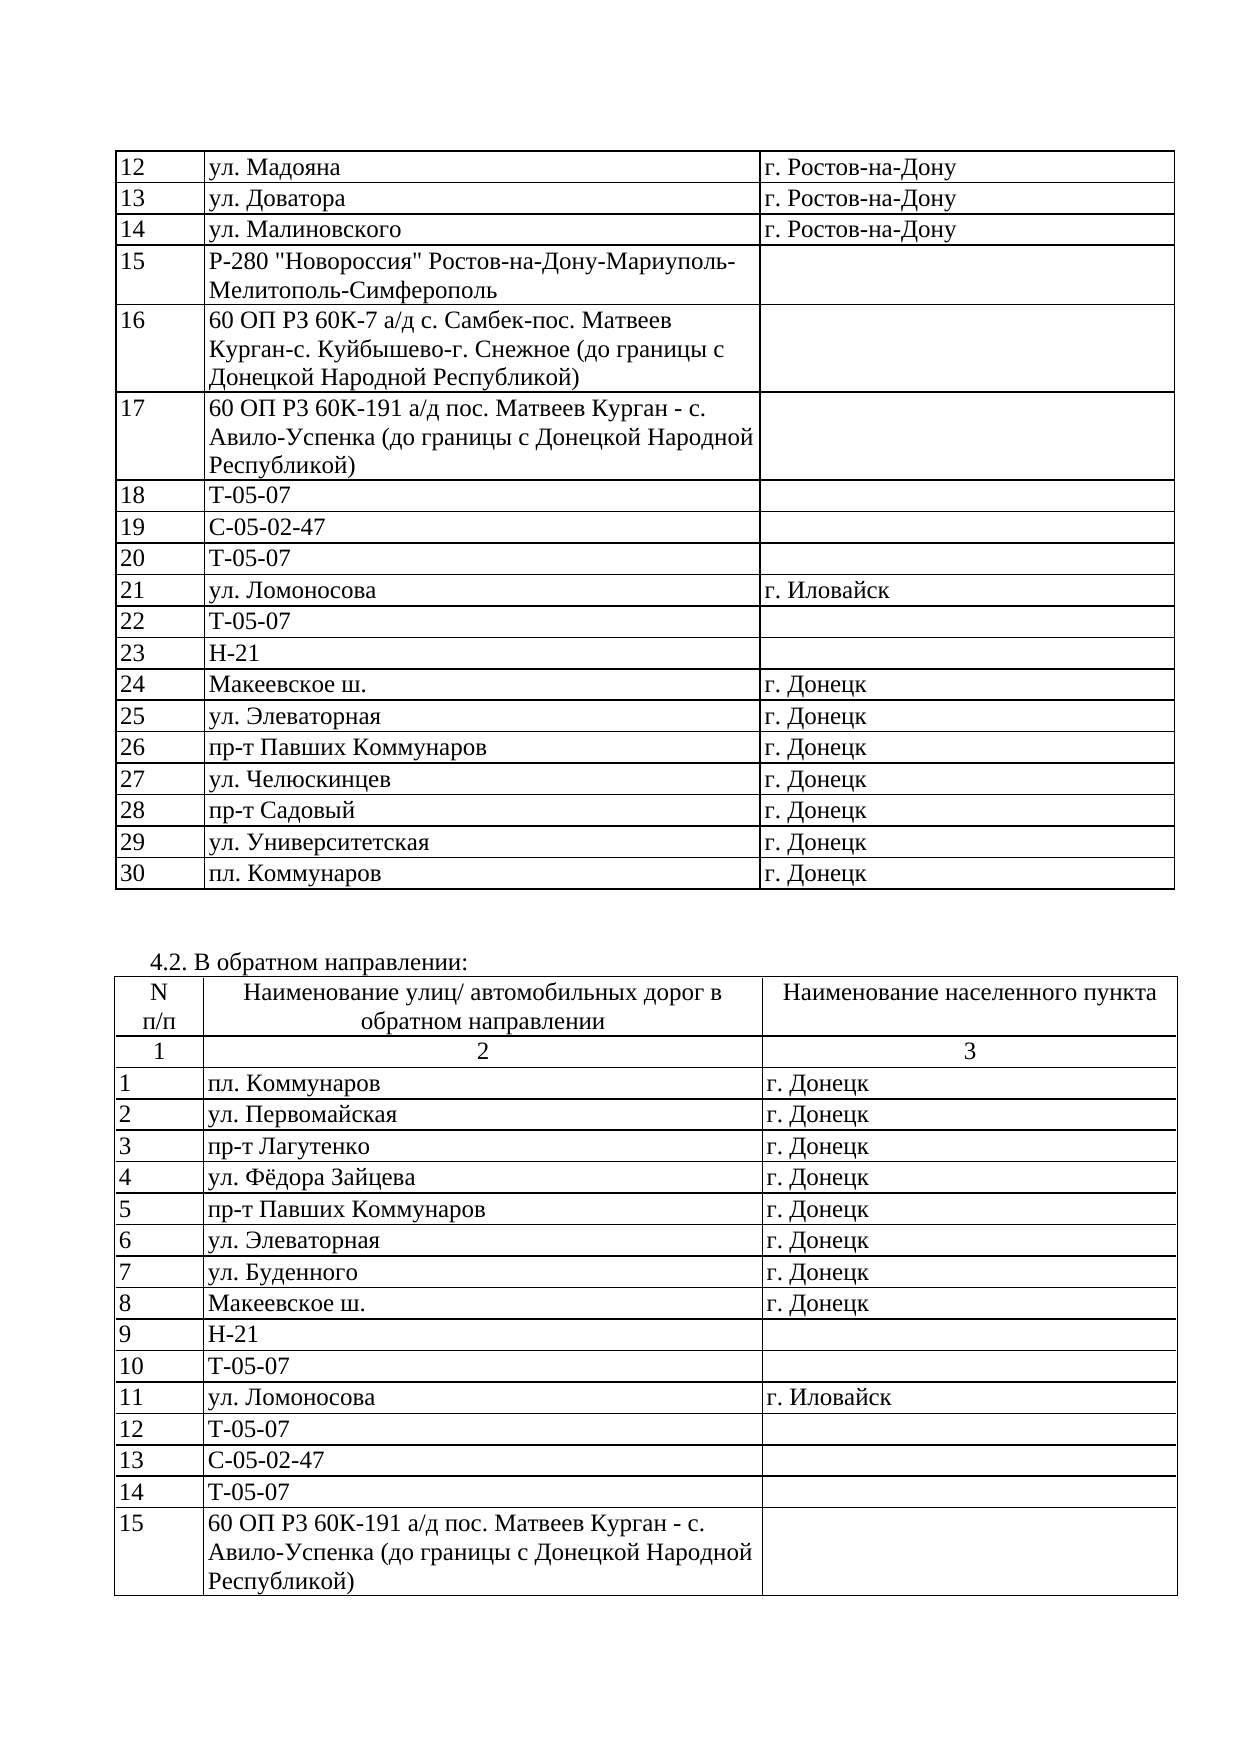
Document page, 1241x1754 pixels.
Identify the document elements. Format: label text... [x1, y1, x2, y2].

table_cell [761, 544, 1174, 573]
table_cell [763, 1475, 1177, 1507]
table_cell 60 ОП Р3 60К-191 а/д пос. Матвеев Курган - с. Авило-Успенка (до границы с Донецкой Народной Республикой) [205, 393, 759, 479]
table_cell 3 [115, 1130, 203, 1161]
table_cell 11 [115, 1382, 203, 1412]
table_cell г. Донецк [761, 670, 1174, 699]
table_header Наименование улиц/ автомобильных дорог в обратном направлении [204, 977, 762, 1035]
table_cell 5 [115, 1193, 203, 1224]
table_cell [763, 1444, 1177, 1475]
table_header N п/п [115, 977, 203, 1035]
table_cell 19 [117, 512, 204, 542]
table_cell [761, 305, 1174, 391]
table_cell 21 [117, 575, 204, 605]
table_cell Т-05-07 [205, 544, 759, 573]
table_cell 28 [117, 795, 204, 825]
table_cell ул. Доватора [205, 183, 759, 213]
table_cell ул. Ломоносова [205, 575, 759, 605]
table_cell 26 [117, 732, 204, 762]
table_cell ул. Элеваторная [204, 1225, 762, 1255]
table_cell 1 [115, 1036, 203, 1066]
table_cell 16 [117, 305, 204, 391]
table_cell г. Иловайск [763, 1381, 1177, 1412]
table_cell ул. Малиновского [205, 215, 759, 244]
table_cell 20 [117, 544, 204, 573]
table_cell г. Ростов-на-Дону [761, 183, 1174, 213]
table_cell 3 [763, 1035, 1177, 1066]
table_cell [761, 607, 1174, 636]
table_cell [761, 246, 1174, 303]
table_cell С-05-02-47 [205, 512, 759, 542]
table_cell г. Донецк [761, 732, 1174, 762]
table_cell 13 [115, 1445, 203, 1475]
table_cell 12 [115, 1414, 203, 1444]
table_cell 1 [115, 1068, 203, 1098]
table_cell г. Донецк [761, 827, 1174, 857]
table_cell 15 [115, 1508, 203, 1594]
table_cell [761, 393, 1174, 479]
table_cell 23 [117, 638, 204, 668]
table_cell 29 [117, 827, 204, 857]
table_cell 2 [115, 1099, 203, 1129]
table_header Наименование населенного пункта [763, 977, 1177, 1035]
table_cell 15 [117, 246, 204, 303]
table_cell ул. Элеваторная [205, 701, 759, 731]
table_cell [763, 1350, 1177, 1381]
table_cell г. Донецк [763, 1192, 1177, 1224]
table_cell [761, 481, 1174, 511]
table_cell г. Донецк [761, 858, 1174, 888]
table_cell Макеевское ш. [204, 1288, 762, 1318]
table_cell г. Донецк [763, 1161, 1177, 1192]
table_cell пр-т Лагутенко [204, 1131, 762, 1161]
table_cell ул. Мадояна [205, 152, 759, 181]
table_cell Т-05-07 [205, 607, 759, 636]
text 4.2. В обратном направлении: [150, 947, 1090, 976]
table_cell 18 [117, 481, 204, 511]
table_cell г. Ростов-на-Дону [761, 215, 1174, 244]
table_cell г. Иловайск [761, 575, 1174, 605]
table_cell ул. Университетская [205, 827, 759, 857]
table_cell Н-21 [204, 1320, 762, 1349]
table_cell 7 [115, 1256, 203, 1287]
table_cell Р-280 "Новороссия" Ростов-на-Дону-Мариуполь-Мелитополь-Симферополь [205, 246, 759, 303]
table_cell Т-05-07 [204, 1477, 762, 1507]
table_cell г. Донецк [763, 1098, 1177, 1129]
table_cell [763, 1507, 1177, 1594]
table_cell г. Ростов-на-Дону [761, 152, 1174, 181]
table_cell 25 [117, 701, 204, 731]
table_cell пл. Коммунаров [205, 858, 759, 888]
table_cell 14 [117, 215, 204, 244]
table_cell г. Донецк [763, 1255, 1177, 1287]
table_cell г. Донецк [763, 1224, 1177, 1255]
table_cell 22 [117, 607, 204, 636]
table_cell 14 [115, 1476, 203, 1507]
table_cell [763, 1318, 1177, 1349]
table_cell 17 [117, 393, 204, 479]
table_cell 12 [117, 152, 204, 181]
table_cell 13 [117, 183, 204, 213]
table_cell 9 [115, 1319, 203, 1349]
table_cell Т-05-07 [204, 1414, 762, 1444]
table_cell 6 [115, 1225, 203, 1255]
table_cell ул. Фёдора Зайцева [204, 1162, 762, 1192]
table_cell г. Донецк [761, 701, 1174, 731]
table_cell пл. Коммунаров [204, 1068, 762, 1098]
table_cell ул. Первомайская [204, 1100, 762, 1129]
table_cell 30 [117, 858, 204, 888]
table_cell 60 ОП Р3 60К-191 а/д пос. Матвеев Курган - с. Авило-Успенка (до границы с Донецкой Народной Республикой) [204, 1508, 762, 1594]
table_cell [761, 638, 1174, 668]
table_cell ул. Ломоносова [204, 1383, 762, 1412]
table_cell Т-05-07 [205, 481, 759, 511]
table_cell 2 [204, 1037, 762, 1066]
table_cell г. Донецк [763, 1129, 1177, 1161]
table_cell г. Донецк [763, 1066, 1177, 1098]
table_cell пр-т Павших Коммунаров [204, 1194, 762, 1224]
table_cell 8 [115, 1288, 203, 1318]
table_cell пр-т Садовый [205, 795, 759, 825]
table_cell г. Донецк [763, 1287, 1177, 1318]
table_cell Т-05-07 [204, 1351, 762, 1381]
table_cell ул. Буденного [204, 1257, 762, 1287]
table_cell Н-21 [205, 638, 759, 668]
table_cell г. Донецк [761, 795, 1174, 825]
table_cell г. Донецк [761, 764, 1174, 794]
table_cell пр-т Павших Коммунаров [205, 732, 759, 762]
table_cell [763, 1413, 1177, 1444]
table_cell 27 [117, 764, 204, 794]
table_cell 60 ОП РЗ 60К-7 а/д с. Самбек-пос. Матвеев Курган-с. Куйбышево-г. Снежное (до границы с Донецкой Народной Республикой) [205, 305, 759, 391]
table_cell [761, 512, 1174, 542]
table_cell Макеевское ш. [205, 670, 759, 699]
table_cell 24 [117, 670, 204, 699]
table_cell 4 [115, 1162, 203, 1192]
table_cell 10 [115, 1351, 203, 1381]
table_cell С-05-02-47 [204, 1446, 762, 1475]
table_cell ул. Челюскинцев [205, 764, 759, 794]
